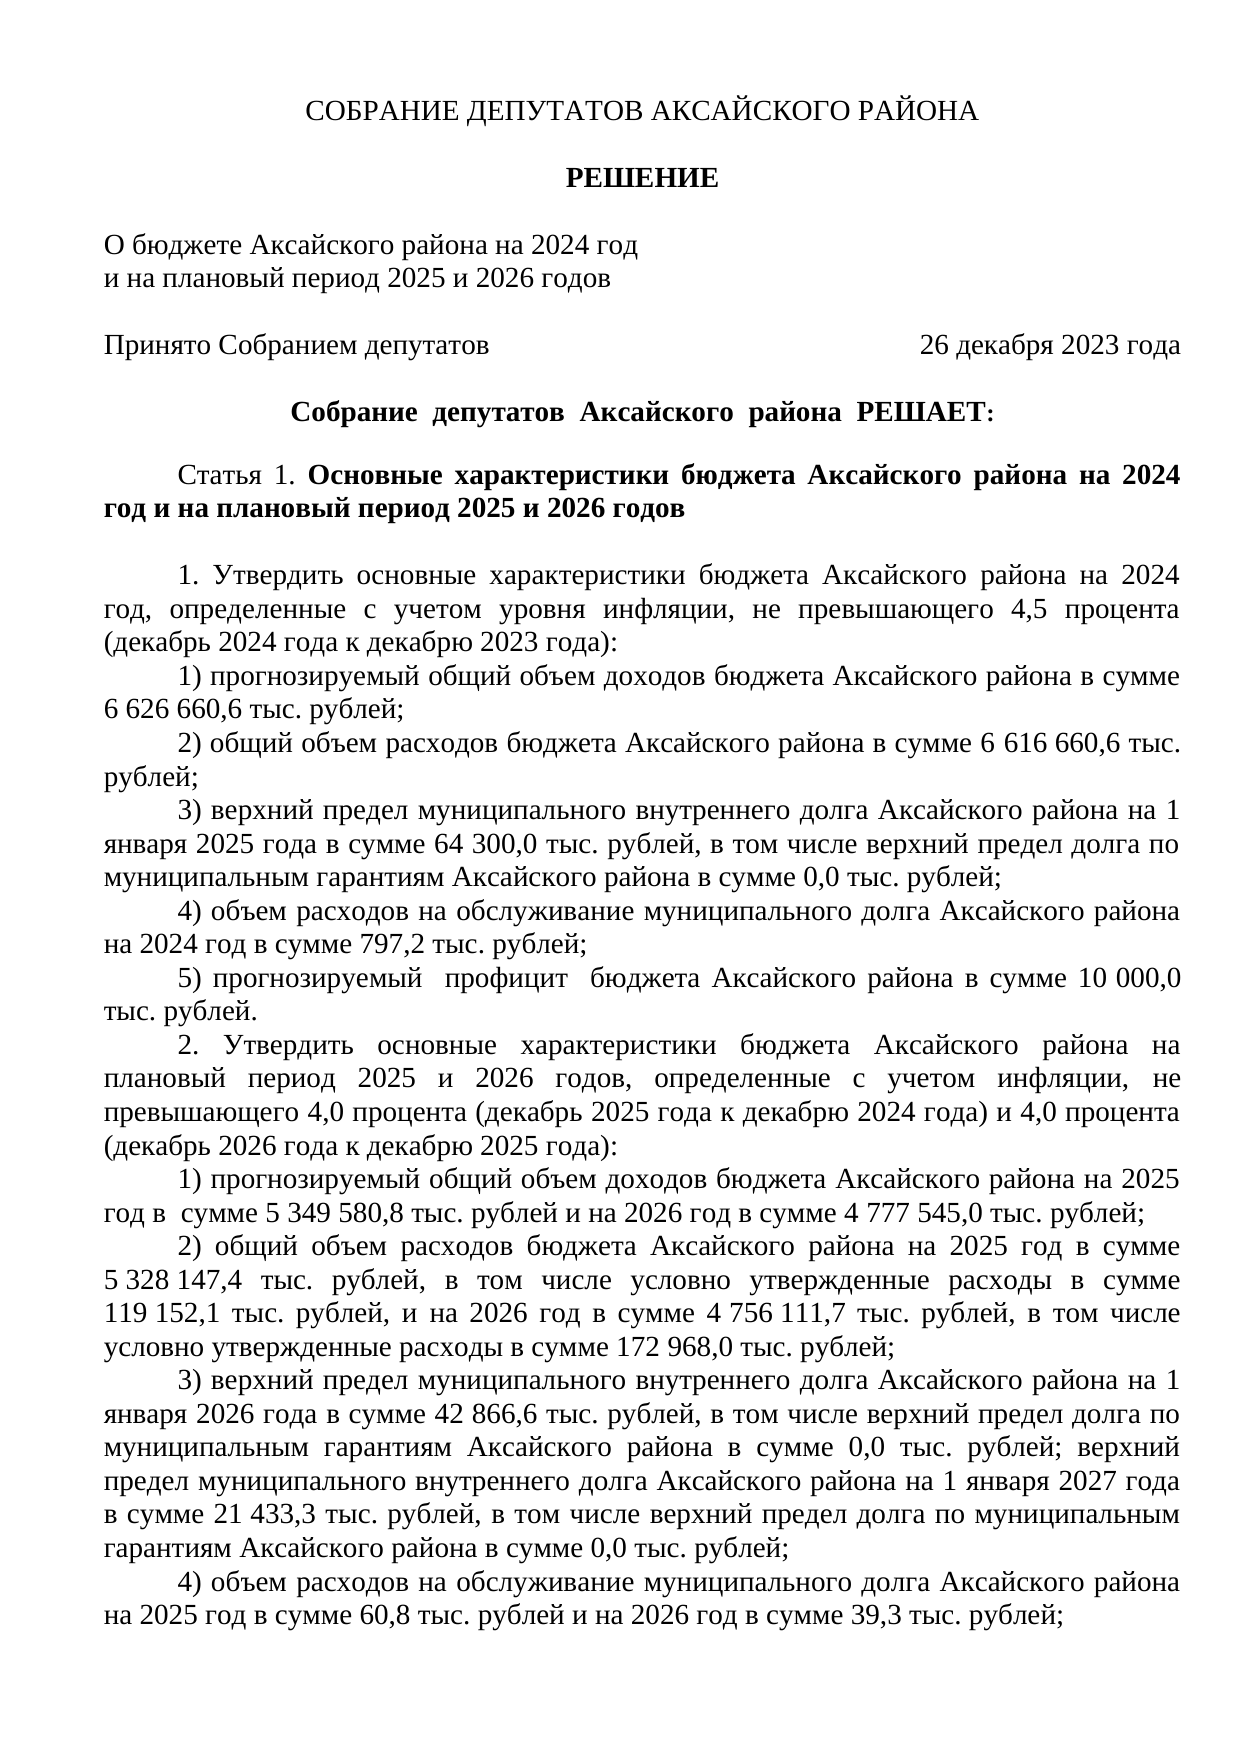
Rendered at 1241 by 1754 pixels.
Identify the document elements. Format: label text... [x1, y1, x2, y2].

text 4) объем расходов на обслуживание муниципального долга Аксайского района на 2025 год в сумме 60,8 тыс. рублей и на 2026 год в сумме 39,3 тыс. рублей; [103, 1564, 1181, 1631]
text РЕШЕНИЕ [103, 160, 1181, 193]
text Принято Собранием депутатов 26 декабря 2023 года [103, 327, 1181, 361]
text 3) верхний предел муниципального внутреннего долга Аксайского района на 1 января 2025 года в сумме 64 300,0 тыс. рублей, в том числе верхний предел долга по муниципальным гарантиям Аксайского района в сумме 0,0 тыс. рублей; [103, 792, 1181, 893]
text и на плановый период 2025 и 2026 годов [103, 260, 1181, 294]
text СОБРАНИЕ ДЕПУТАТОВ АКСАЙСКОГО РАЙОНА [103, 93, 1181, 126]
text 4) объем расходов на обслуживание муниципального долга Аксайского района на 2024 год в сумме 797,2 тыс. рублей; [103, 893, 1181, 960]
text 1) прогнозируемый общий объем доходов бюджета Аксайского района в сумме 6 626 660,6 тыс. рублей; [103, 658, 1181, 725]
text 1. Утвердить основные характеристики бюджета Аксайского района на 2024 год, определенные с учетом уровня инфляции, не превышающего 4,5 процента (декабрь 2024 года к декабрю 2023 года): [103, 557, 1181, 658]
text 2) общий объем расходов бюджета Аксайского района на 2025 год в сумме 5 328 147,4 тыс. рублей, в том числе условно утвержденные расходы в сумме 119 152,1 тыс. рублей, и на 2026 год в сумме 4 756 111,7 тыс. рублей, в том числе условно утвержденные расходы в сумме 172 968,0 тыс. рублей; [103, 1228, 1181, 1362]
text 5) прогнозируемый профицит бюджета Аксайского района в сумме 10 000,0 тыс. рублей. [103, 960, 1181, 1027]
text Статья 1. Основные характеристики бюджета Аксайского района на 2024 год и на плановый период 2025 и 2026 годов [103, 457, 1181, 524]
text 2) общий объем расходов бюджета Аксайского района в сумме 6 616 660,6 тыс. рублей; [103, 725, 1181, 792]
text О бюджете Аксайского района на 2024 год [103, 227, 1181, 260]
text 1) прогнозируемый общий объем доходов бюджета Аксайского района на 2025 год в сумме 5 349 580,8 тыс. рублей и на 2026 год в сумме 4 777 545,0 тыс. рублей; [103, 1161, 1181, 1228]
text Собрание депутатов Аксайского района РЕШАЕТ: [103, 394, 1181, 428]
text 2. Утвердить основные характеристики бюджета Аксайского района на плановый период 2025 и 2026 годов, определенные с учетом инфляции, не превышающего 4,0 процента (декабрь 2025 года к декабрю 2024 года) и 4,0 процента (декабрь 2026 года к декабрю 2025 года): [103, 1027, 1181, 1161]
text 3) верхний предел муниципального внутреннего долга Аксайского района на 1 января 2026 года в сумме 42 866,6 тыс. рублей, в том числе верхний предел долга по муниципальным гарантиям Аксайского района в сумме 0,0 тыс. рублей; верхний предел муниципального внутреннего долга Аксайского района на 1 января 2027 года в сумме 21 433,3 тыс. рублей, в том числе верхний предел долга по муниципальным гарантиям Аксайского района в сумме 0,0 тыс. рублей; [103, 1362, 1181, 1564]
